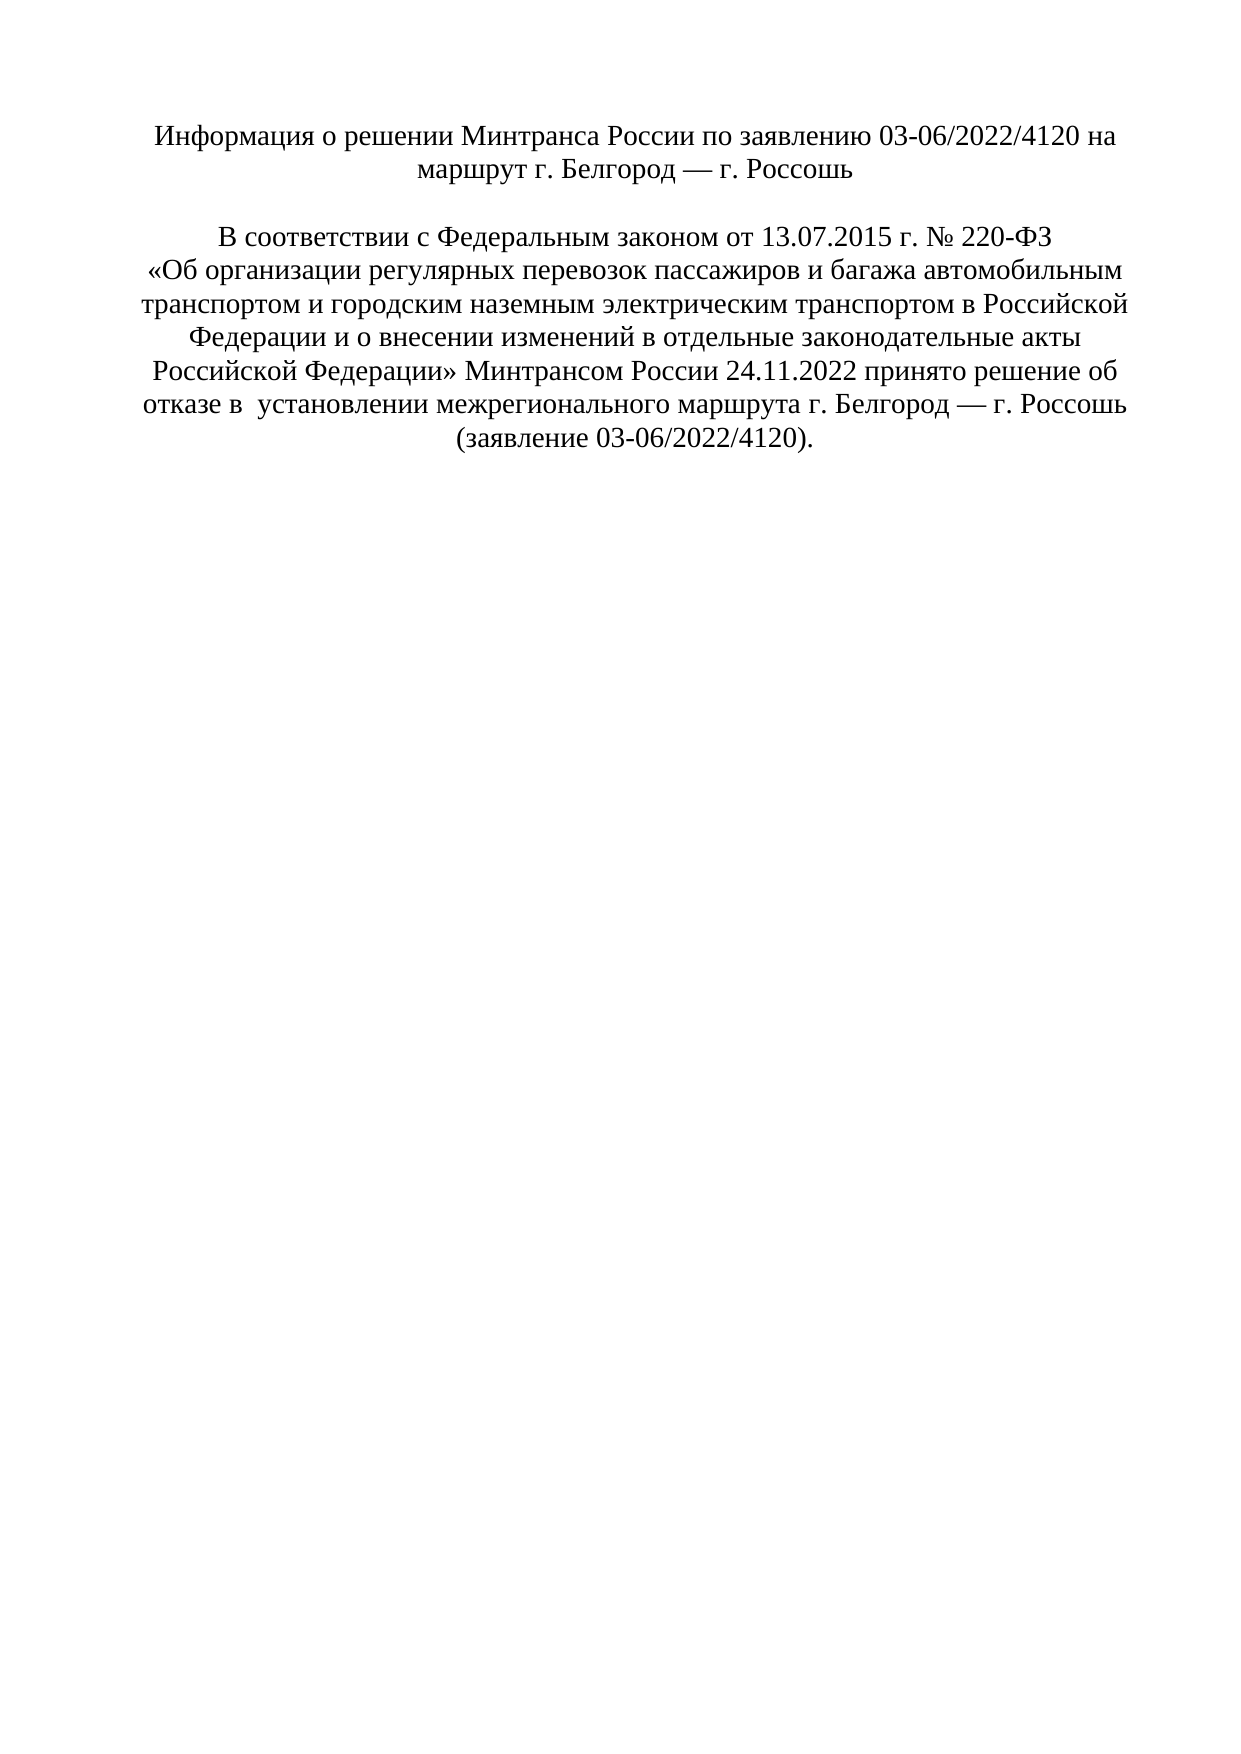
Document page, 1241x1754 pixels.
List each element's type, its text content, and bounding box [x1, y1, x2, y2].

text Информация о решении Минтранса России по заявлению 03-06/2022/4120 на маршрут г. Белгород — г. Россошь [118, 118, 1152, 185]
text В соответствии с Федеральным законом от 13.07.2015 г. № 220-ФЗ «Об организации регулярных перевозок пассажиров и багажа автомобильным транспортом и городским наземным электрическим транспортом в Российской Федерации и о внесении изменений в отдельные законодательные акты Российской Федерации» Минтрансом России 24.11.2022 принято решение об отказе в установлении межрегионального маршрута г. Белгород — г. Россошь (заявление 03-06/2022/4120). [118, 219, 1152, 453]
